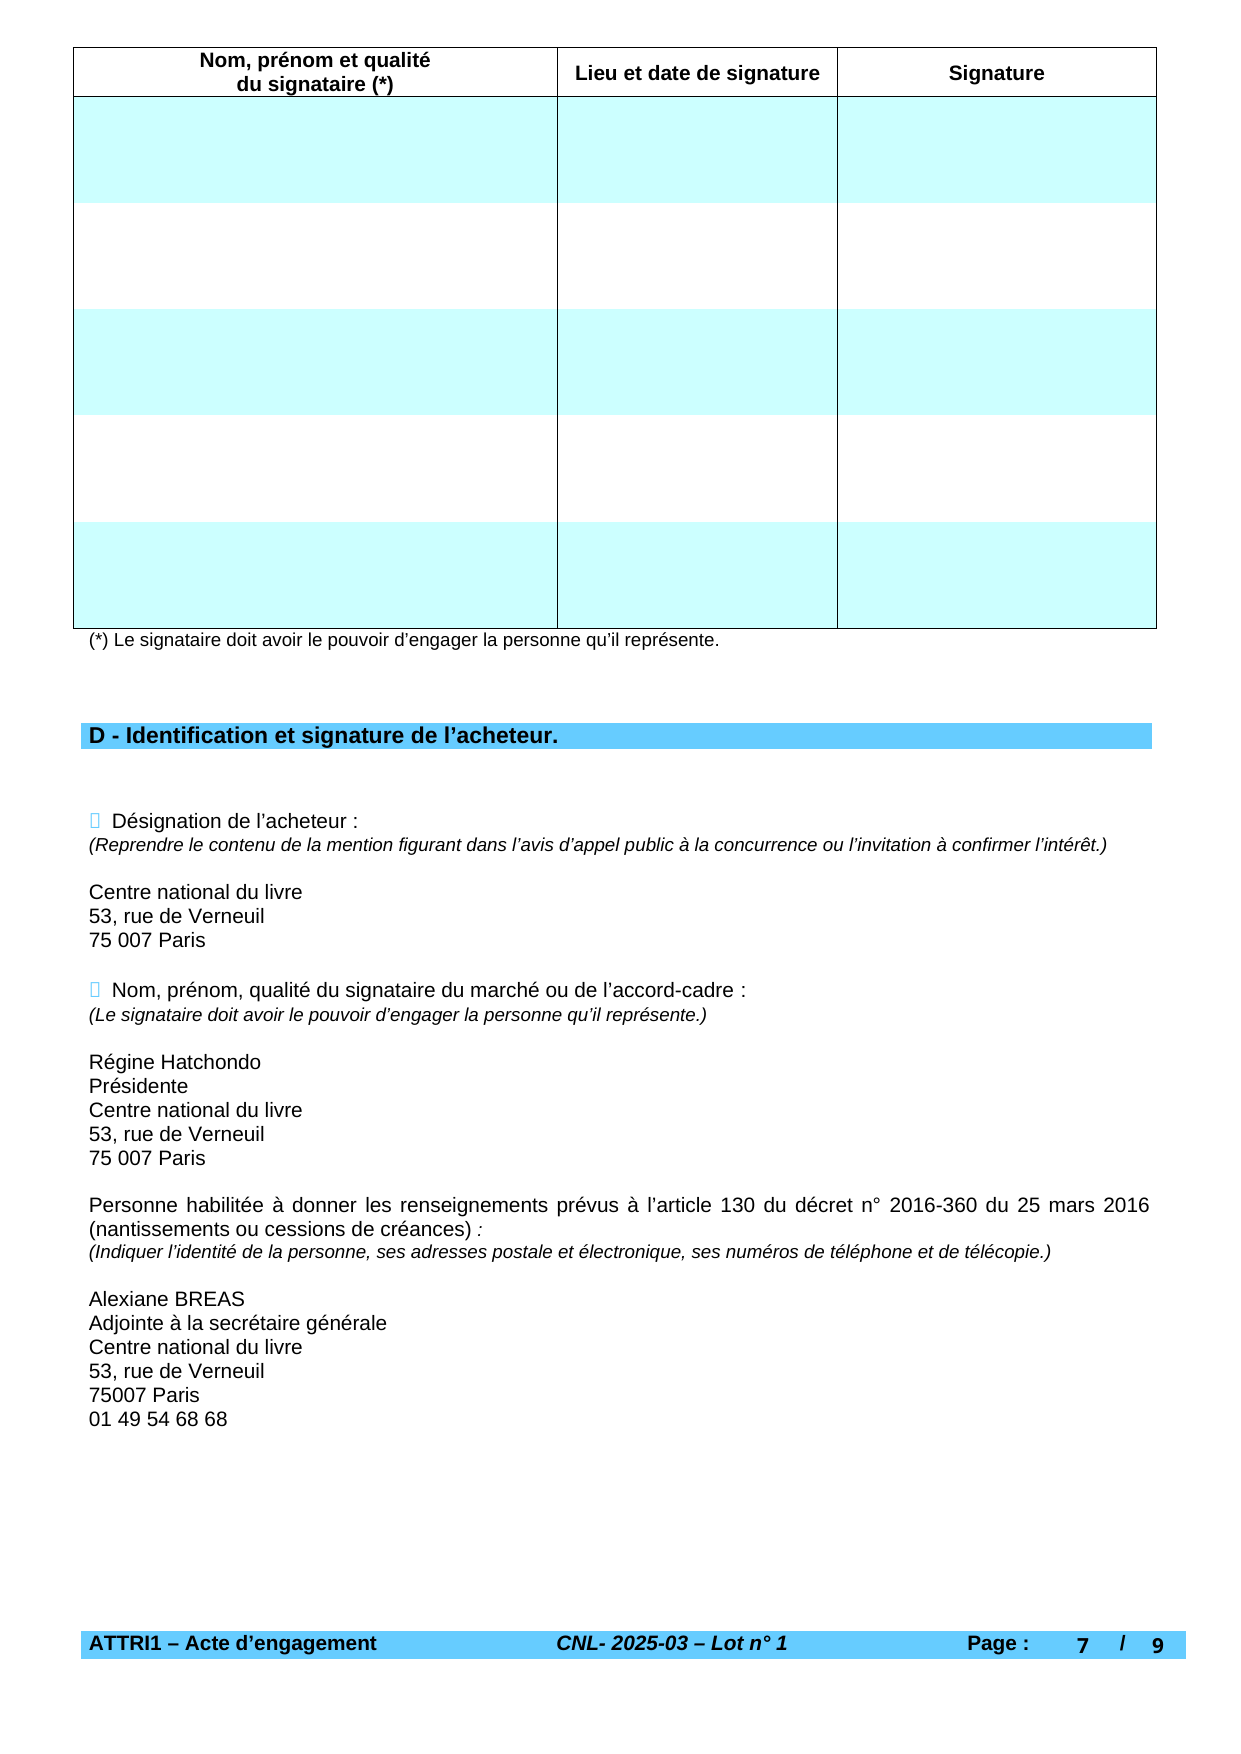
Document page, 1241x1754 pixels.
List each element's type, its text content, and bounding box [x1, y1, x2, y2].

list 53, rue de Verneuil [89, 1121, 1152, 1145]
text Personne habilitée à donner les renseignements prévus à l’article 130 du décret n° 2016-360 du 25 mars 2016 (nantissements ou cessions de créances) : [89, 1193, 1152, 1241]
text 01 49 54 68 68 [89, 1406, 1152, 1430]
table_header Lieu et date de signature [558, 48, 837, 96]
text Centre national du livre [89, 1334, 1152, 1358]
list Présidente [89, 1073, 1152, 1097]
table_cell [838, 522, 1156, 628]
table_cell [558, 309, 837, 415]
table_cell [74, 415, 557, 522]
list 75 007 Paris [89, 928, 1152, 952]
table_cell [74, 203, 557, 309]
table_cell [558, 415, 837, 522]
table_cell [74, 522, 557, 628]
table_cell [74, 97, 557, 203]
table_cell [838, 203, 1156, 309]
text  Nom, prénom, qualité du signataire du marché ou de l’accord-cadre : [89, 976, 1152, 1004]
text Adjointe à la secrétaire générale [89, 1311, 1152, 1334]
table_cell [838, 309, 1156, 415]
table_header D - Identification et signature de l’acheteur. [81, 723, 1152, 749]
table_cell [558, 522, 837, 628]
table_header Signature [838, 48, 1156, 96]
list Centre national du livre [89, 1097, 1152, 1121]
table_cell [838, 415, 1156, 522]
table_cell [838, 97, 1156, 203]
text 53, rue de Verneuil [89, 1358, 1152, 1382]
table_cell [74, 309, 557, 415]
list 75 007 Paris [89, 1145, 1152, 1169]
table_cell [558, 97, 837, 203]
text (*) Le signataire doit avoir le pouvoir d’engager la personne qu’il représente. [89, 629, 1152, 651]
subtitle (Reprendre le contenu de la mention figurant dans l’avis d’appel public à la concurrence ou l’invitation à confirmer l’intérêt.) [89, 834, 1152, 856]
subtitle  Désignation de l’acheteur : [89, 806, 1152, 834]
list Régine Hatchondo [89, 1049, 1152, 1073]
table_cell [558, 203, 837, 309]
text Alexiane BREAS [89, 1287, 1152, 1311]
text (Indiquer l’identité de la personne, ses adresses postale et électronique, ses numéros de téléphone et de télécopie.) [89, 1241, 1152, 1263]
text 75007 Paris [89, 1382, 1152, 1406]
text (Le signataire doit avoir le pouvoir d’engager la personne qu’il représente.) [89, 1004, 1152, 1026]
table_header Nom, prénom et qualité du signataire (*) [74, 48, 557, 96]
list 53, rue de Verneuil [89, 904, 1152, 928]
list Centre national du livre [89, 880, 1152, 904]
